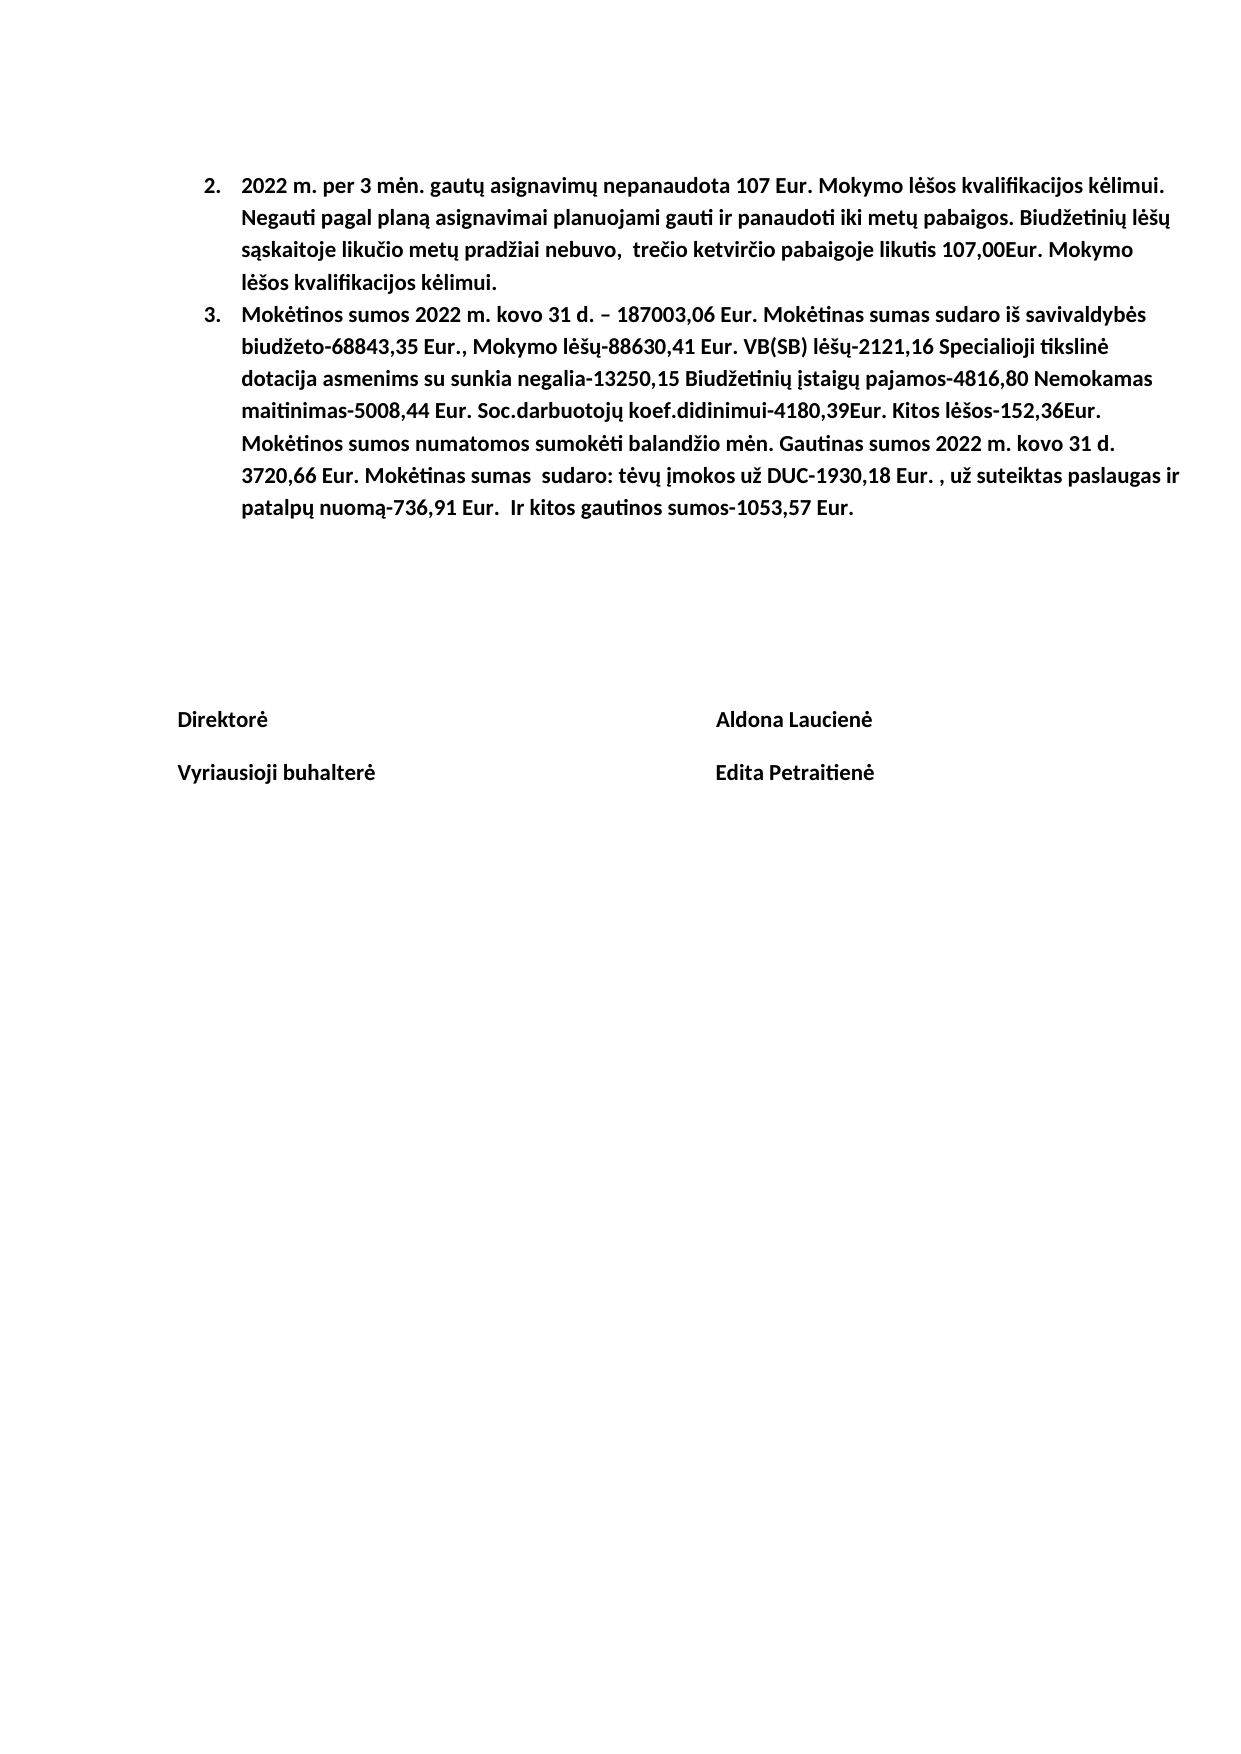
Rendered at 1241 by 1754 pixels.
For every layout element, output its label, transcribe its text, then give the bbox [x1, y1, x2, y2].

list Mokėtinos sumos 2022 m. kovo 31 d. – 187003,06 Eur. Mokėtinas sumas sudaro iš savivaldybės biudžeto-68843,35 Eur., Mokymo lėšų-88630,41 Eur. VB(SB) lėšų-2121,16 Specialioji tikslinė dotacija asmenims su sunkia negalia-13250,15 Biudžetinių įstaigų pajamos-4816,80 Nemokamas maitinimas-5008,44 Eur. Soc.darbuotojų koef.didinimui-4180,39Eur. Kitos lėšos-152,36Eur. Mokėtinos sumos numatomos sumokėti balandžio mėn. Gautinas sumos 2022 m. kovo 31 d. 3720,66 Eur. Mokėtinas sumas sudaro: tėvų įmokos už DUC-1930,18 Eur. , už suteiktas paslaugas ir patalpų nuomą-736,91 Eur. Ir kitos gautinos sumos-1053,57 Eur. [203, 300, 1181, 521]
text Vyriausioji buhalterė Edita Petraitienė [177, 758, 1181, 786]
list 2022 m. per 3 mėn. gautų asignavimų nepanaudota 107 Eur. Mokymo lėšos kvalifikacijos kėlimui. Negauti pagal planą asignavimai planuojami gauti ir panaudoti iki metų pabaigos. Biudžetinių lėšų sąskaitoje likučio metų pradžiai nebuvo, trečio ketvirčio pabaigoje likutis 107,00Eur. Mokymo lėšos kvalifikacijos kėlimui. [203, 171, 1181, 296]
text Direktorė Aldona Laucienė [177, 705, 1181, 733]
